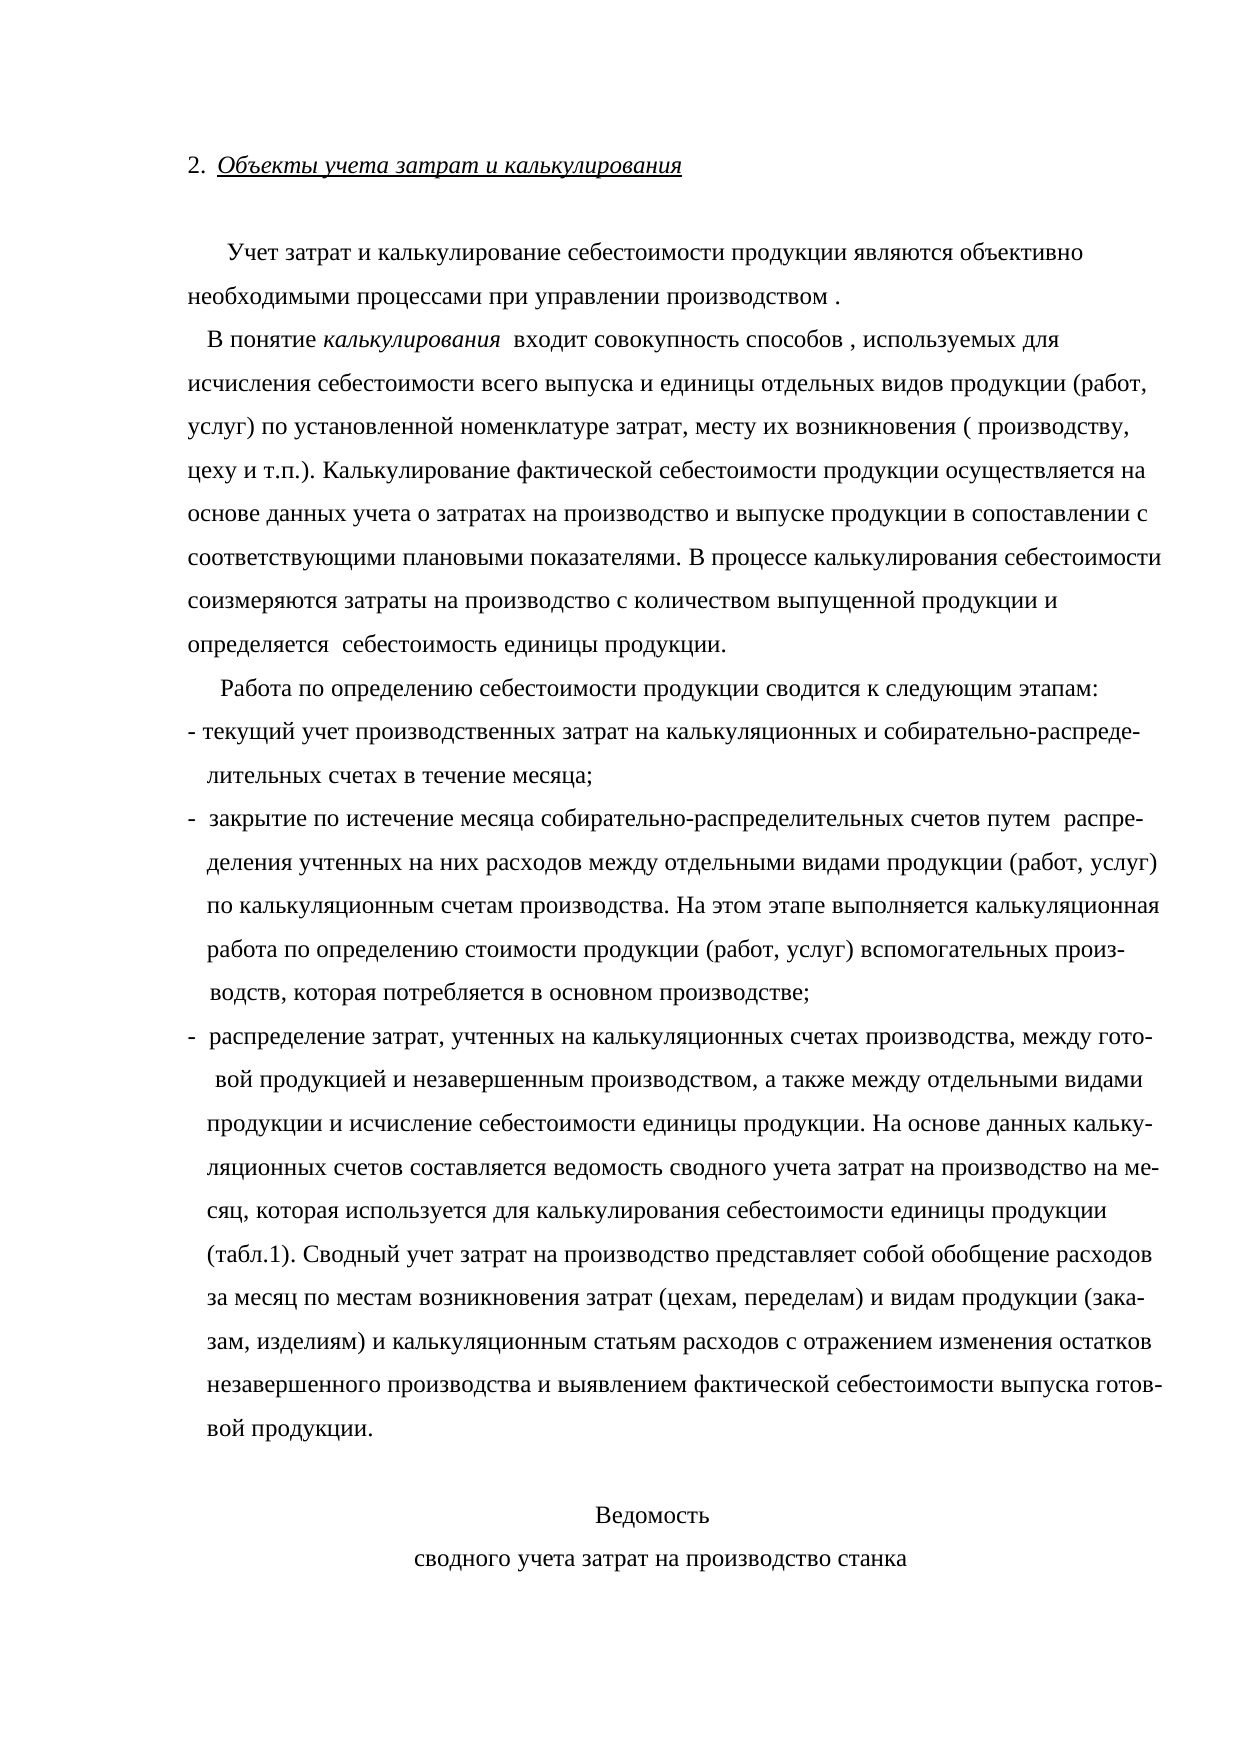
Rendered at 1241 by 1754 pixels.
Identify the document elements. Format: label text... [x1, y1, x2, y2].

text незавершенного производства и выявлением фактической себестоимости выпуска готов- [187, 1369, 1167, 1398]
text - закрытие по истечение месяца собирательно-распределительных счетов путем распре- [187, 803, 1167, 832]
text продукции и исчисление себестоимости единицы продукции. На основе данных кальку- [187, 1108, 1167, 1137]
text (табл.1). Сводный учет затрат на производство представляет собой обобщение расходов [187, 1238, 1167, 1268]
text В понятие калькулирования входит совокупность способов , используемых для исчисления себестоимости всего выпуска и единицы отдельных видов продукции (работ, услуг) по установленной номенклатуре затрат, месту их возникновения ( производству, цеху и т.п.). Калькулирование фактической себестоимости продукции осуществляется на основе данных учета о затратах на производство и выпуске продукции в сопоставлении с соответствующими плановыми показателями. В процессе калькулирования себестоимости соизмеряются затраты на производство с количеством выпущенной продукции и определяется себестоимость единицы продукции. [187, 324, 1167, 658]
text деления учтенных на них расходов между отдельными видами продукции (работ, услуг) [187, 847, 1167, 876]
text сяц, которая используется для калькулирования себестоимости единицы продукции [187, 1195, 1167, 1224]
text - распределение затрат, учтенных на калькуляционных счетах производства, между гото- [187, 1021, 1167, 1050]
text по калькуляционным счетам производства. На этом этапе выполняется калькуляционная [187, 890, 1167, 919]
text работа по определению стоимости продукции (работ, услуг) вспомогательных произ- [187, 934, 1167, 963]
text Работа по определению себестоимости продукции сводится к следующим этапам: [187, 672, 1167, 702]
text зам, изделиям) и калькуляционным статьям расходов с отражением изменения остатков [187, 1326, 1167, 1355]
text водств, которая потребляется в основном производстве; [187, 977, 1167, 1006]
text вой продукцией и незавершенным производством, а также между отдельными видами [187, 1064, 1167, 1093]
text сводного учета затрат на производство станка [187, 1543, 1167, 1572]
text ляционных счетов составляется ведомость сводного учета затрат на производство на ме- [187, 1151, 1167, 1181]
text вой продукции. [187, 1413, 1167, 1442]
text Учет затрат и калькулирование себестоимости продукции являются объективно необходимыми процессами при управлении производством . [187, 237, 1167, 310]
list Объекты учета затрат и калькулирования [187, 150, 1167, 179]
text за месяц по местам возникновения затрат (цехам, переделам) и видам продукции (зака- [187, 1282, 1167, 1311]
text Ведомость [187, 1500, 1167, 1529]
text лительных счетах в течение месяца; [187, 759, 1167, 789]
text - текущий учет производственных затрат на калькуляционных и собирательно-распреде- [187, 716, 1167, 745]
